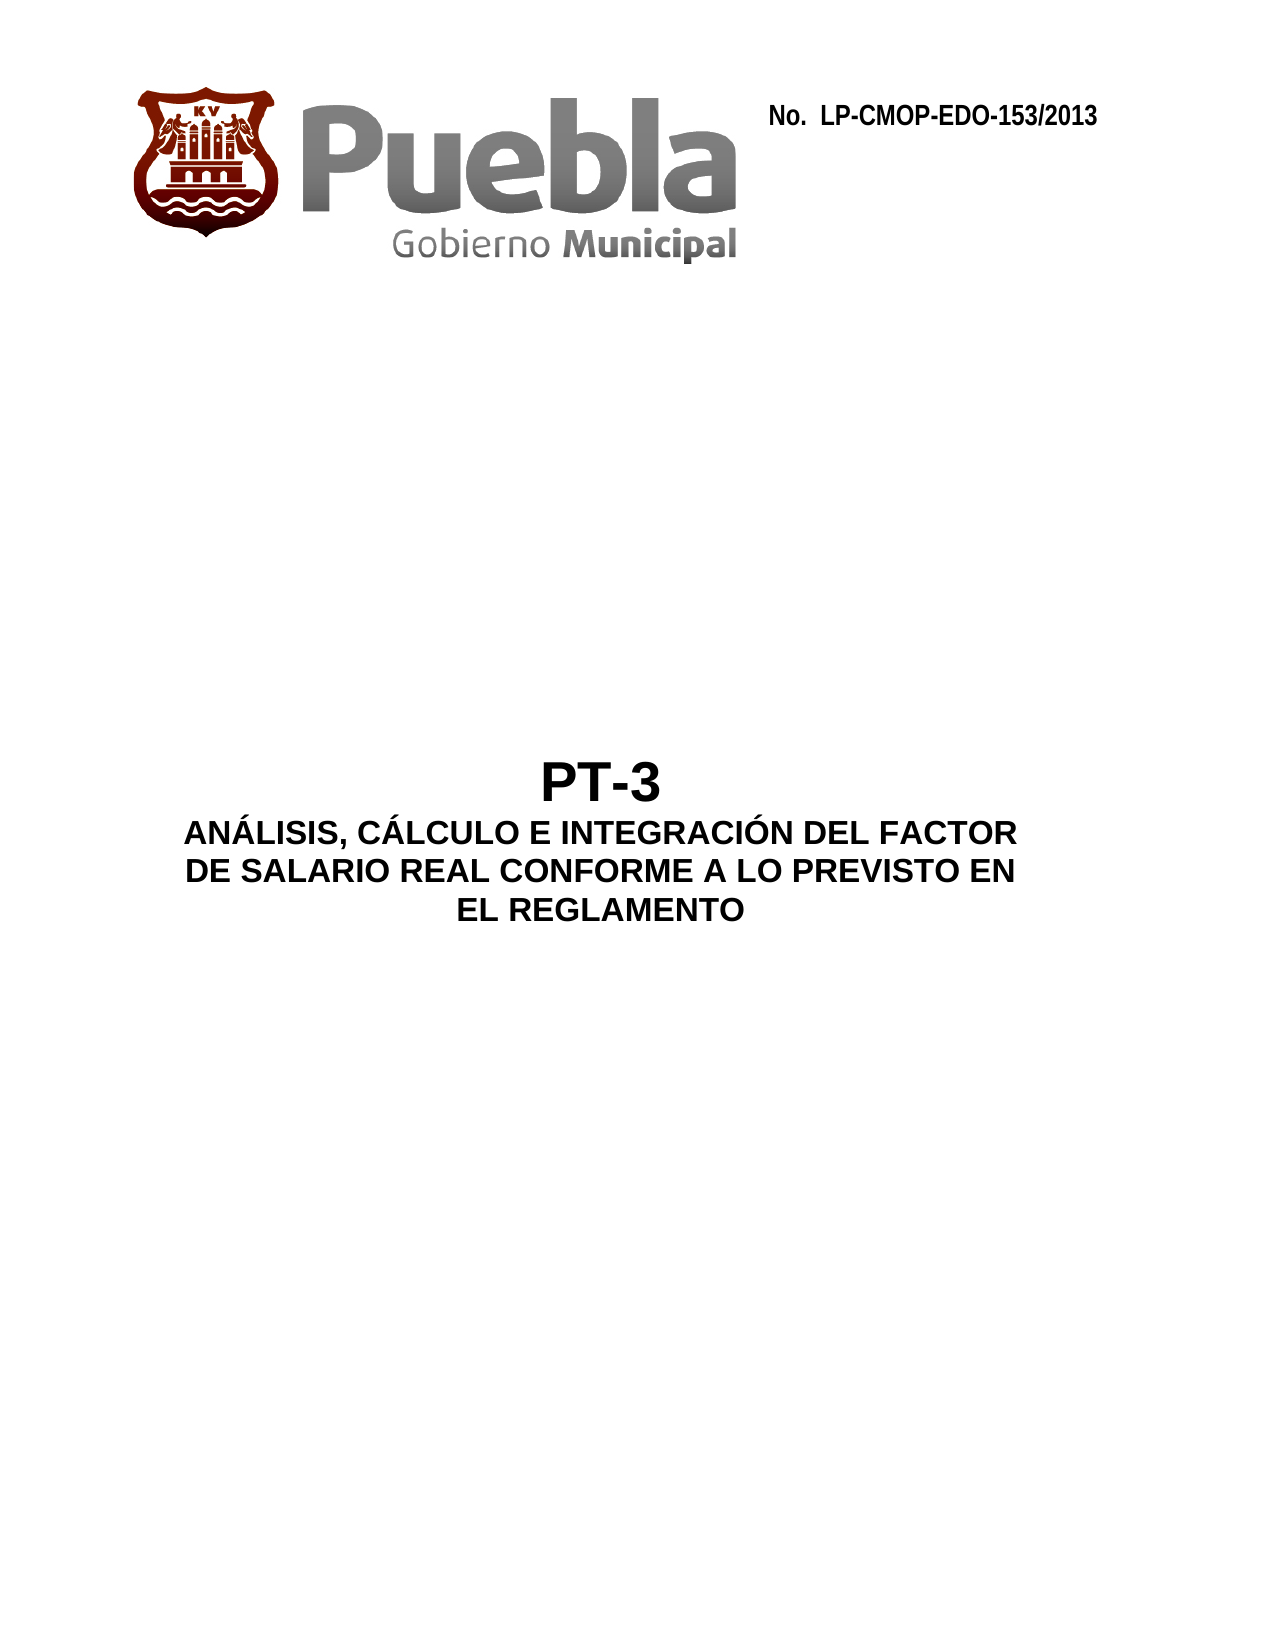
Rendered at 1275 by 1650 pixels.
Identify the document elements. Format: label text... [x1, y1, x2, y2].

picture [133, 87, 736, 264]
text ANÁLISIS, CÁLCULO E INTEGRACIÓN DEL FACTOR DE SALARIO REAL CONFORME A LO PREVISTO EN EL REGLAMENTO [177, 813, 1024, 928]
text PT-3 [177, 748, 1024, 813]
